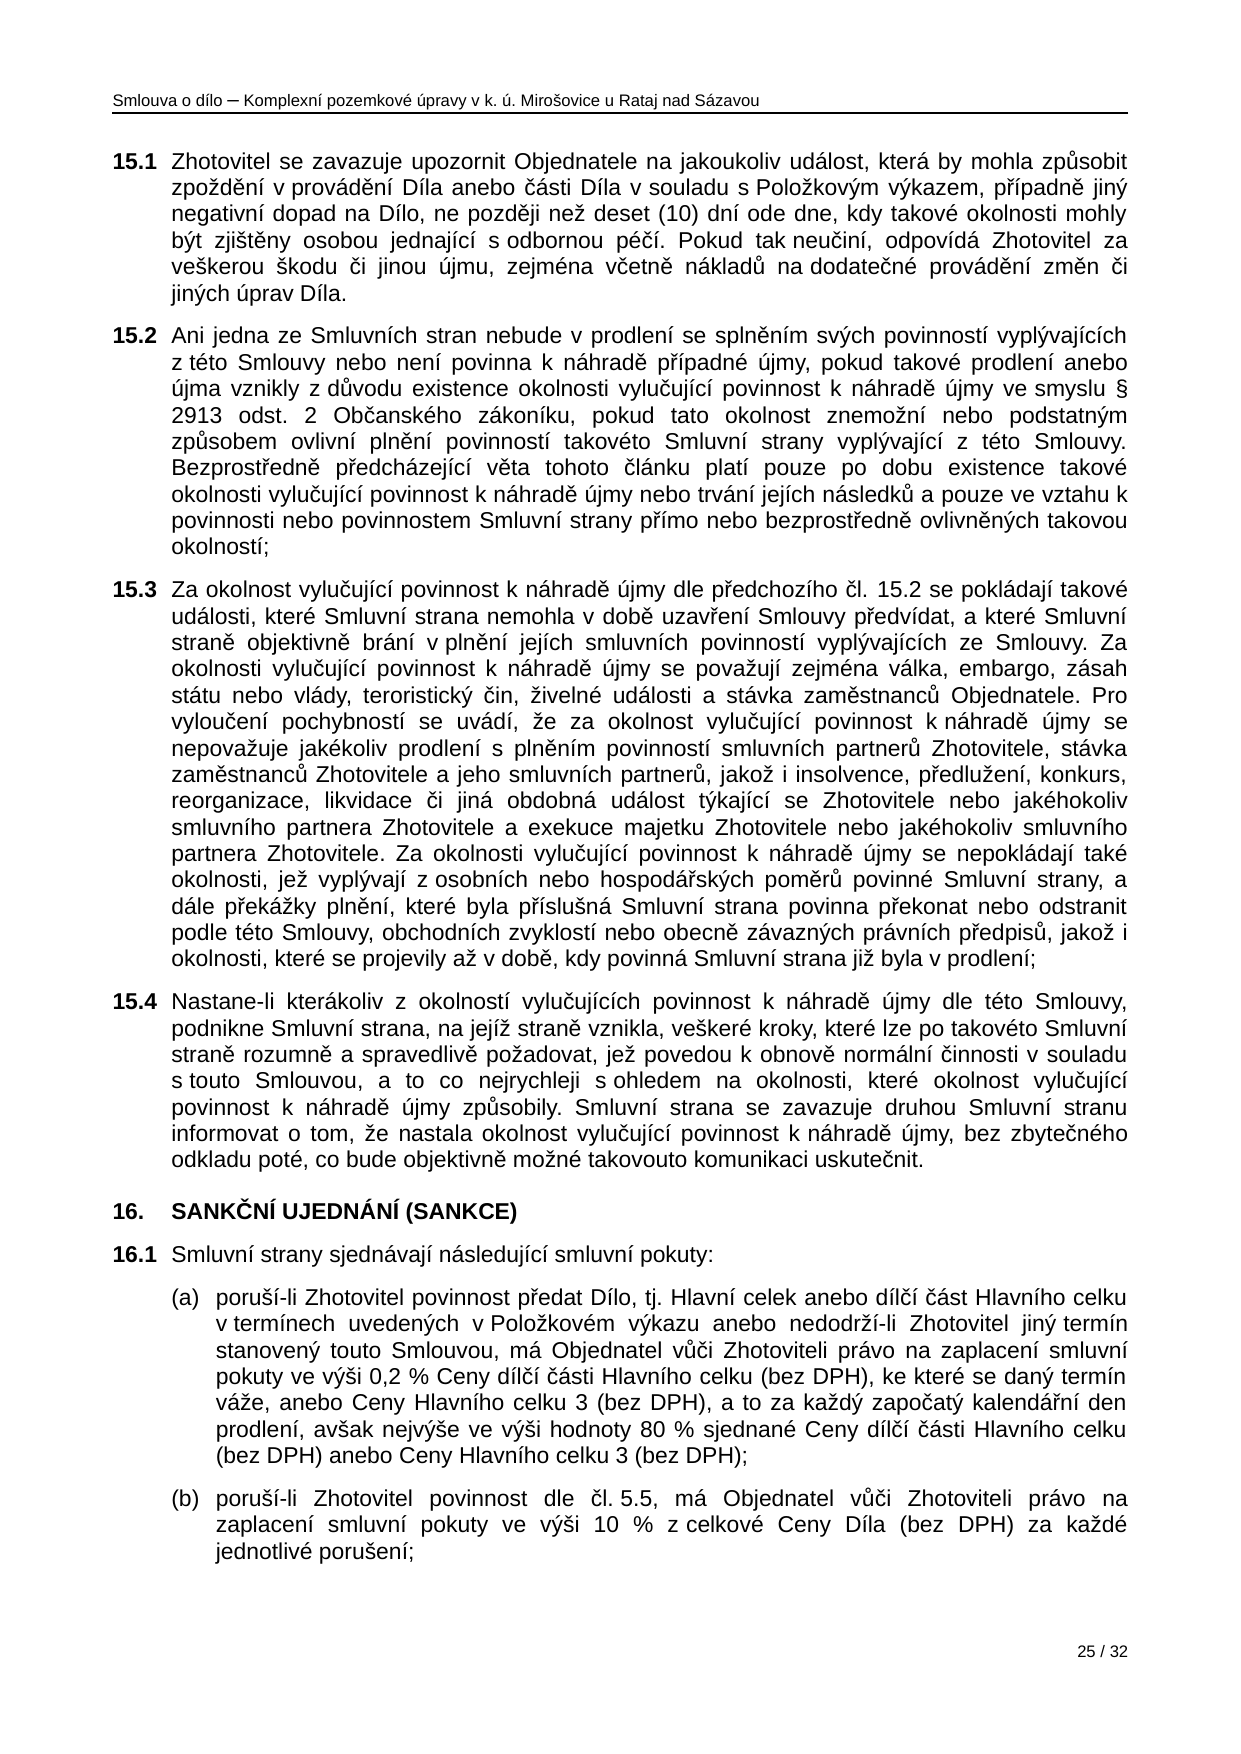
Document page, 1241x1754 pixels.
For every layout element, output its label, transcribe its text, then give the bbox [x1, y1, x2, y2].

text Za okolnost vylučující povinnost k náhradě újmy dle předchozího čl. 15.2 se pokládají takové události, které Smluvní strana nemohla v době uzavření Smlouvy předvídat, a které Smluvní straně objektivně brání v plnění jejích smluvních povinností vyplývajících ze Smlouvy. Za okolnosti vylučující povinnost k náhradě újmy se považují zejména válka, embargo, zásah státu nebo vlády, teroristický čin, živelné události a stávka zaměstnanců Objednatele. Pro vyloučení pochybností se uvádí, že za okolnost vylučující povinnost k náhradě újmy se nepovažuje jakékoliv prodlení s plněním povinností smluvních partnerů Zhotovitele, stávka zaměstnanců Zhotovitele a jeho smluvních partnerů, jakož i insolvence, předlužení, konkurs, reorganizace, likvidace či jiná obdobná událost týkající se Zhotovitele nebo jakéhokoliv smluvního partnera Zhotovitele a exekuce majetku Zhotovitele nebo jakéhokoliv smluvního partnera Zhotovitele. Za okolnosti vylučující povinnost k náhradě újmy se nepokládají také okolnosti, jež vyplývají z osobních nebo hospodářských poměrů povinné Smluvní strany, a dále překážky plnění, které byla příslušná Smluvní strana povinna překonat nebo odstranit podle této Smlouvy, obchodních zvyklostí nebo obecně závazných právních předpisů, jakož i okolnosti, které se projevily až v době, kdy povinná Smluvní strana již byla v prodlení; [112, 576, 1128, 972]
text Zhotovitel se zavazuje upozornit Objednatele na jakoukoliv událost, která by mohla způsobit zpoždění v provádění Díla anebo části Díla v souladu s Položkovým výkazem, případně jiný negativní dopad na Dílo, ne později než deset (10) dní ode dne, kdy takové okolnosti mohly být zjištěny osobou jednající s odbornou péčí. Pokud tak neučiní, odpovídá Zhotovitel za veškerou škodu či jinou újmu, zejména včetně nákladů na dodatečné provádění změn či jiných úprav Díla. [112, 148, 1128, 306]
text Nastane-li kterákoliv z okolností vylučujících povinnost k náhradě újmy dle této Smlouvy, podnikne Smluvní strana, na jejíž straně vznikla, veškeré kroky, které lze po takovéto Smluvní straně rozumně a spravedlivě požadovat, jež povedou k obnově normální činnosti v souladu s touto Smlouvou, a to co nejrychleji s ohledem na okolnosti, které okolnost vylučující povinnost k náhradě újmy způsobily. Smluvní strana se zavazuje druhou Smluvní stranu informovat o tom, že nastala okolnost vylučující povinnost k náhradě újmy, bez zbytečného odkladu poté, co bude objektivně možné takovouto komunikaci uskutečnit. [112, 988, 1128, 1173]
text Smluvní strany sjednávají následující smluvní pokuty: [112, 1241, 1128, 1267]
text Ani jedna ze Smluvních stran nebude v prodlení se splněním svých povinností vyplývajících z této Smlouvy nebo není povinna k náhradě případné újmy, pokud takové prodlení anebo újma vznikly z důvodu existence okolnosti vylučující povinnost k náhradě újmy ve smyslu § 2913 odst. 2 Občanského zákoníku, pokud tato okolnost znemožní nebo podstatným způsobem ovlivní plnění povinností takovéto Smluvní strany vyplývající z této Smlouvy. Bezprostředně předcházející věta tohoto článku platí pouze po dobu existence takové okolnosti vylučující povinnost k náhradě újmy nebo trvání jejích následků a pouze ve vztahu k povinnosti nebo povinnostem Smluvní strany přímo nebo bezprostředně ovlivněných takovou okolností; [112, 322, 1128, 560]
list poruší-li Zhotovitel povinnost předat Dílo, tj. Hlavní celek anebo dílčí část Hlavního celku v termínech uvedených v Položkovém výkazu anebo nedodrží-li Zhotovitel jiný termín stanovený touto Smlouvou, má Objednatel vůči Zhotoviteli právo na zaplacení smluvní pokuty ve výši 0,2 % Ceny dílčí části Hlavního celku (bez DPH), ke které se daný termín váže, anebo Ceny Hlavního celku 3 (bez DPH), a to za každý započatý kalendářní den prodlení, avšak nejvýše ve výši hodnoty 80 % sjednané Ceny dílčí části Hlavního celku (bez DPH) anebo Ceny Hlavního celku 3 (bez DPH); [171, 1284, 1128, 1468]
list poruší-li Zhotovitel povinnost dle čl. 5.5, má Objednatel vůči Zhotoviteli právo na zaplacení smluvní pokuty ve výši 10 % z celkové Ceny Díla (bez DPH) za každé jednotlivé porušení; [171, 1485, 1128, 1564]
text Sankční ujednání (SANKCE) [112, 1198, 1128, 1224]
